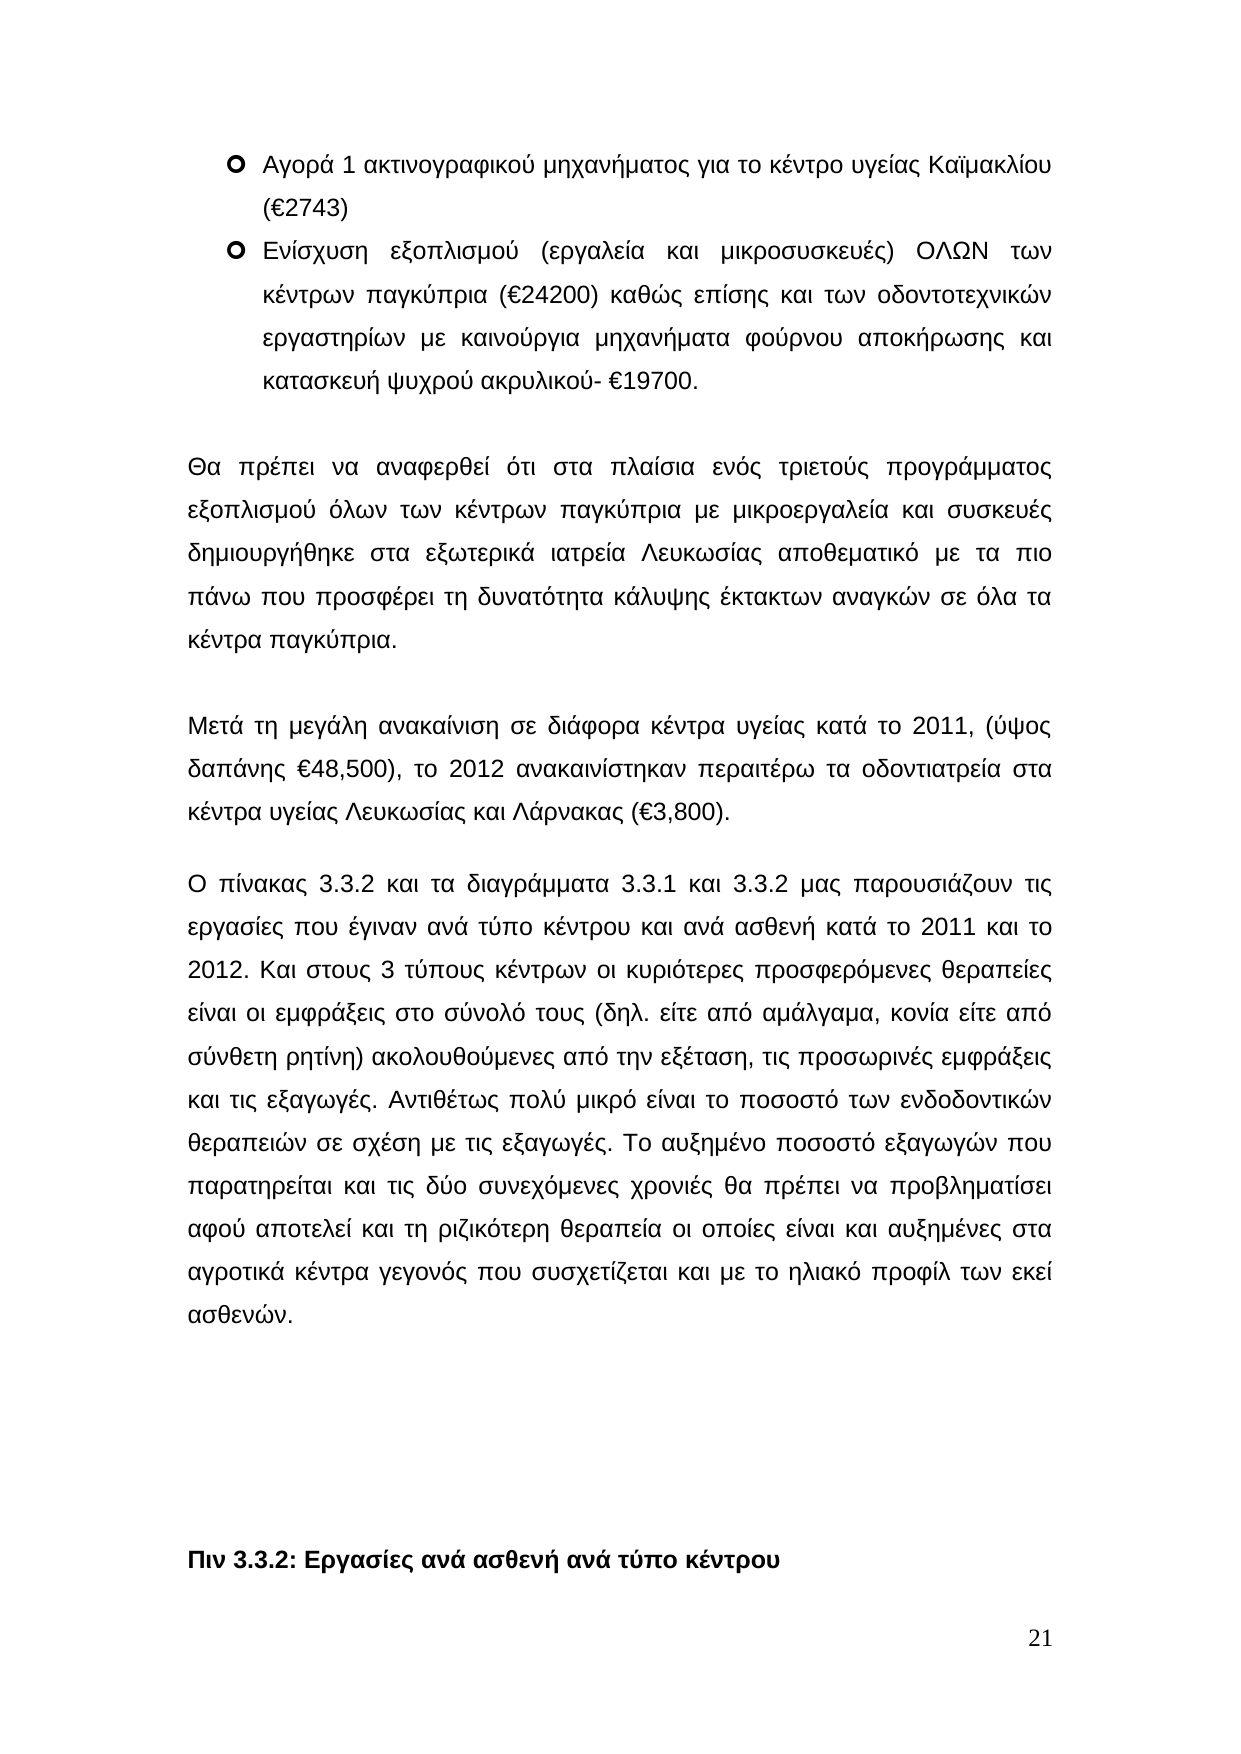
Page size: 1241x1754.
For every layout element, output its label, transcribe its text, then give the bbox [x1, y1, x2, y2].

text Θα πρέπει να αναφερθεί ότι στα πλαίσια ενός τριετούς προγράμματος εξοπλισμού όλων των κέντρων παγκύπρια με μικροεργαλεία και συσκευές δημιουργήθηκε στα εξωτερικά ιατρεία Λευκωσίας αποθεματικό με τα πιο πάνω που προσφέρει τη δυνατότητα κάλυψης έκτακτων αναγκών σε όλα τα κέντρα παγκύπρια. [187, 452, 1053, 653]
list Αγορά 1 ακτινογραφικού μηχανήματος για το κέντρο υγείας Καϊμακλίου (€2743) [225, 150, 1053, 222]
text Μετά τη μεγάλη ανακαίνιση σε διάφορα κέντρα υγείας κατά το 2011, (ύψος δαπάνης €48,500), το 2012 ανακαινίστηκαν περαιτέρω τα οδοντιατρεία στα κέντρα υγείας Λευκωσίας και Λάρνακας (€3,800). [187, 711, 1053, 826]
text Ο πίνακας 3.3.2 και τα διαγράμματα 3.3.1 και 3.3.2 μας παρουσιάζουν τις εργασίες που έγιναν ανά τύπο κέντρου και ανά ασθενή κατά το 2011 και το 2012. Και στους 3 τύπους κέντρων οι κυριότερες προσφερόμενες θεραπείες είναι οι εμφράξεις στο σύνολό τους (δηλ. είτε από αμάλγαμα, κονία είτε από σύνθετη ρητίνη) ακολουθούμενες από την εξέταση, τις προσωρινές εμφράξεις και τις εξαγωγές. Αντιθέτως πολύ μικρό είναι το ποσοστό των ενδοδοντικών θεραπειών σε σχέση με τις εξαγωγές. Το αυξημένο ποσοστό εξαγωγών που παρατηρείται και τις δύο συνεχόμενες χρονιές θα πρέπει να προβληματίσει αφού αποτελεί και τη ριζικότερη θεραπεία οι οποίες είναι και αυξημένες στα αγροτικά κέντρα γεγονός που συσχετίζεται και με το ηλιακό προφίλ των εκεί ασθενών. [187, 869, 1053, 1329]
text Πιν 3.3.2: Εργασίες ανά ασθενή ανά τύπο κέντρου [187, 1544, 1053, 1573]
list Ενίσχυση εξοπλισμού (εργαλεία και μικροσυσκευές) ΟΛΩΝ των κέντρων παγκύπρια (€24200) καθώς επίσης και των οδοντοτεχνικών εργαστηρίων με καινούργια μηχανήματα φούρνου αποκήρωσης και κατασκευή ψυχρού ακρυλικού- €19700. [225, 236, 1053, 394]
